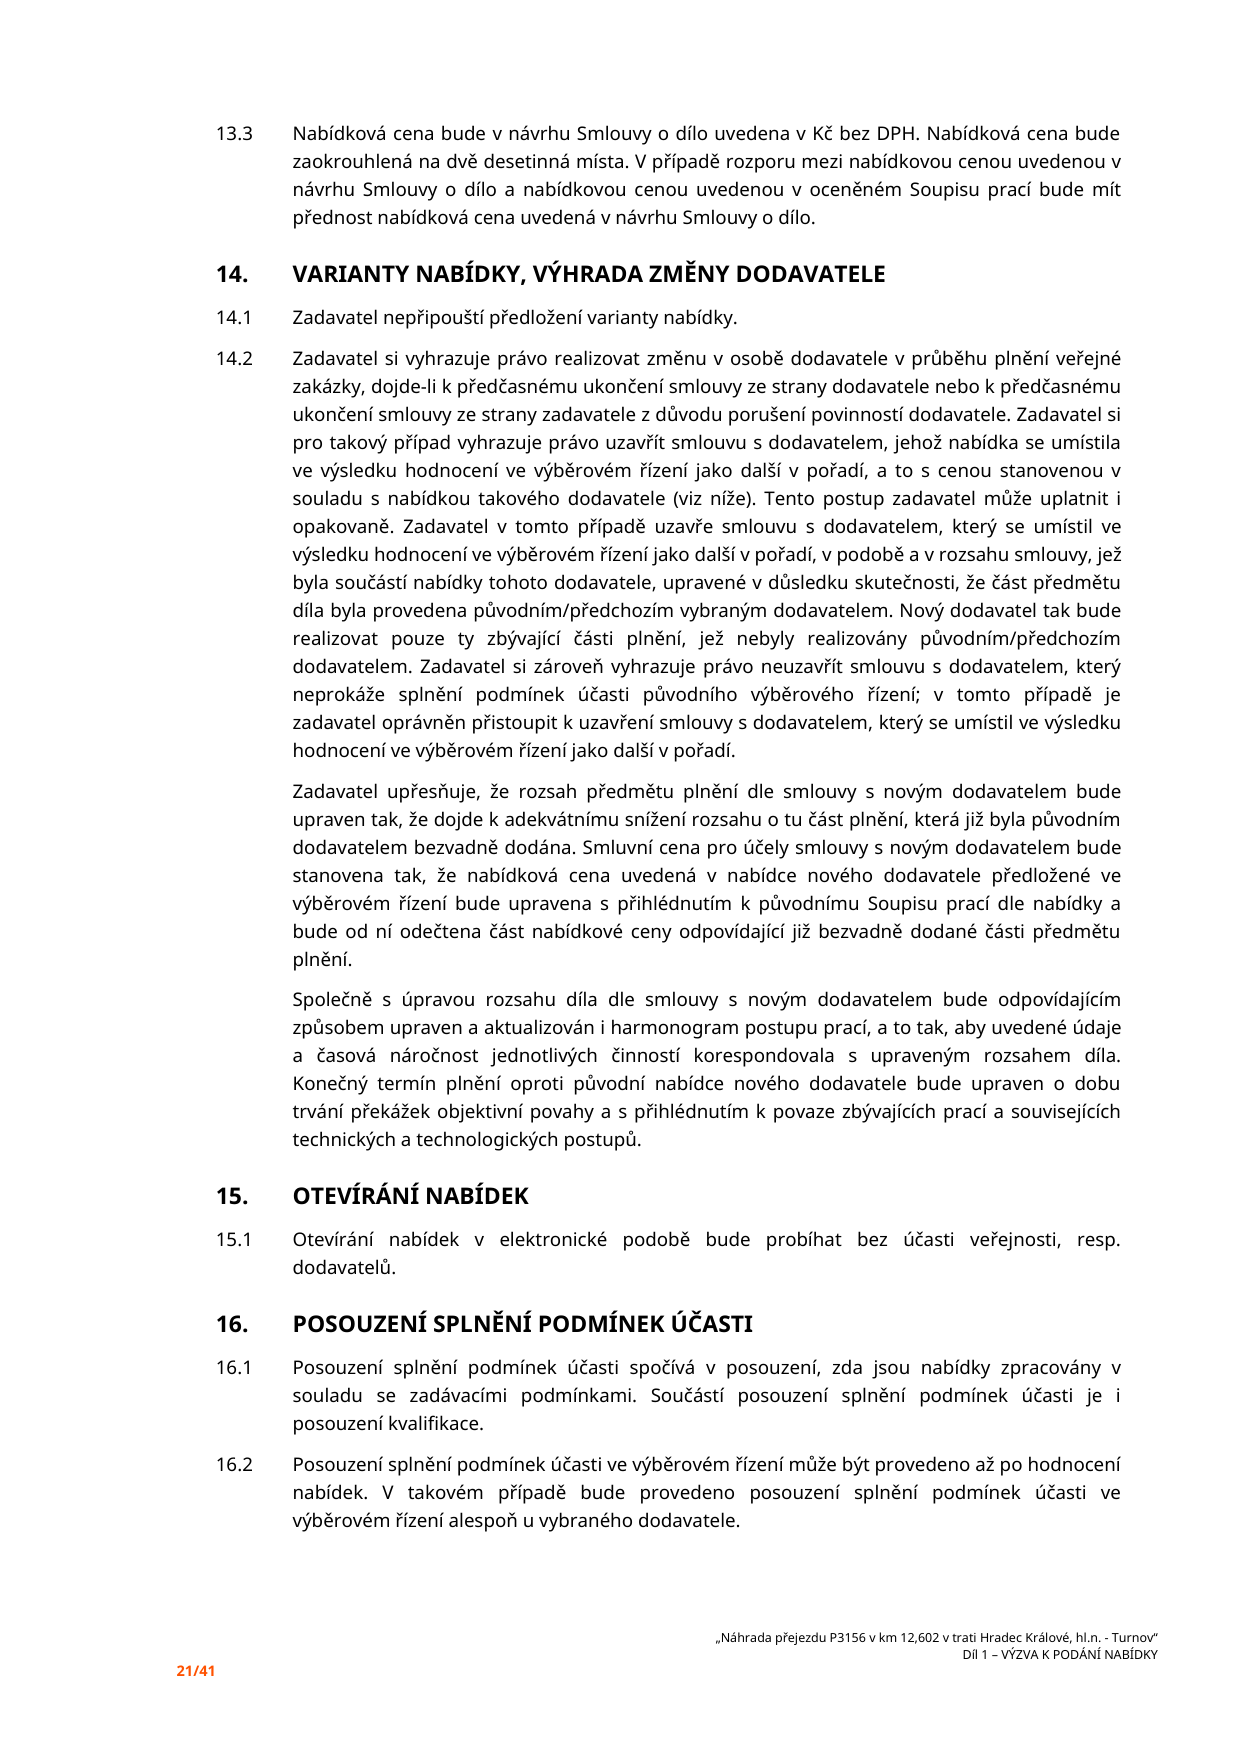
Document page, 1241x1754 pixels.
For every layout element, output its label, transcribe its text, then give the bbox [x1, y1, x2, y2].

text Zadavatel nepřipouští předložení varianty nabídky. [216, 304, 1122, 330]
text Zadavatel si vyhrazuje právo realizovat změnu v osobě dodavatele v průběhu plnění veřejné zakázky, dojde-li k předčasnému ukončení smlouvy ze strany dodavatele nebo k předčasnému ukončení smlouvy ze strany zadavatele z důvodu porušení povinností dodavatele. Zadavatel si pro takový případ vyhrazuje právo uzavřít smlouvu s dodavatelem, jehož nabídka se umístila ve výsledku hodnocení ve výběrovém řízení jako další v pořadí, a to s cenou stanovenou v souladu s nabídkou takového dodavatele (viz níže). Tento postup zadavatel může uplatnit i opakovaně. Zadavatel v tomto případě uzavře smlouvu s dodavatelem, který se umístil ve výsledku hodnocení ve výběrovém řízení jako další v pořadí, v podobě a v rozsahu smlouvy, jež byla součástí nabídky tohoto dodavatele, upravené v důsledku skutečnosti, že část předmětu díla byla provedena původním/předchozím vybraným dodavatelem. Nový dodavatel tak bude realizovat pouze ty zbývající části plnění, jež nebyly realizovány původním/předchozím dodavatelem. Zadavatel si zároveň vyhrazuje právo neuzavřít smlouvu s dodavatelem, který neprokáže splnění podmínek účasti původního výběrového řízení; v tomto případě je zadavatel oprávněn přistoupit k uzavření smlouvy s dodavatelem, který se umístil ve výsledku hodnocení ve výběrovém řízení jako další v pořadí. [216, 345, 1122, 763]
text Posouzení splnění podmínek účasti ve výběrovém řízení může být provedeno až po hodnocení nabídek. V takovém případě bude provedeno posouzení splnění podmínek účasti ve výběrovém řízení alespoň u vybraného dodavatele. [216, 1451, 1122, 1533]
list Společně s úpravou rozsahu díla dle smlouvy s novým dodavatelem bude odpovídajícím způsobem upraven a aktualizován i harmonogram postupu prací, a to tak, aby uvedené údaje a časová náročnost jednotlivých činností korespondovala s upraveným rozsahem díla. Konečný termín plnění oproti původní nabídce nového dodavatele bude upraven o dobu trvání překážek objektivní povahy a s přihlédnutím k povaze zbývajících prací a souvisejících technických a technologických postupů. [292, 987, 1122, 1152]
text Otevírání nabídek v elektronické podobě bude probíhat bez účasti veřejnosti, resp. dodavatelů. [216, 1227, 1122, 1280]
list Zadavatel upřesňuje, že rozsah předmětu plnění dle smlouvy s novým dodavatelem bude upraven tak, že dojde k adekvátnímu snížení rozsahu o tu část plnění, která již byla původním dodavatelem bezvadně dodána. Smluvní cena pro účely smlouvy s novým dodavatelem bude stanovena tak, že nabídková cena uvedená v nabídce nového dodavatele předložené ve výběrovém řízení bude upravena s přihlédnutím k původnímu Soupisu prací dle nabídky a bude od ní odečtena část nabídkové ceny odpovídající již bezvadně dodané části předmětu plnění. [292, 778, 1122, 972]
text POSOUZENÍ SPLNĚNÍ PODMÍNEK ÚČASTI [216, 1308, 1122, 1339]
text VARIANTY NABÍDKY, VÝHRADA ZMĚNY DODAVATELE [216, 258, 1122, 289]
text Nabídková cena bude v návrhu Smlouvy o dílo uvedena v Kč bez DPH. Nabídková cena bude zaokrouhlená na dvě desetinná místa. V případě rozporu mezi nabídkovou cenou uvedenou v návrhu Smlouvy o dílo a nabídkovou cenou uvedenou v oceněném Soupisu prací bude mít přednost nabídková cena uvedená v návrhu Smlouvy o dílo. [216, 121, 1122, 230]
text Posouzení splnění podmínek účasti spočívá v posouzení, zda jsou nabídky zpracovány v souladu se zadávacími podmínkami. Součástí posouzení splnění podmínek účasti je i posouzení kvalifikace. [216, 1354, 1122, 1436]
text OTEVÍRÁNÍ NABÍDEK [216, 1180, 1122, 1211]
